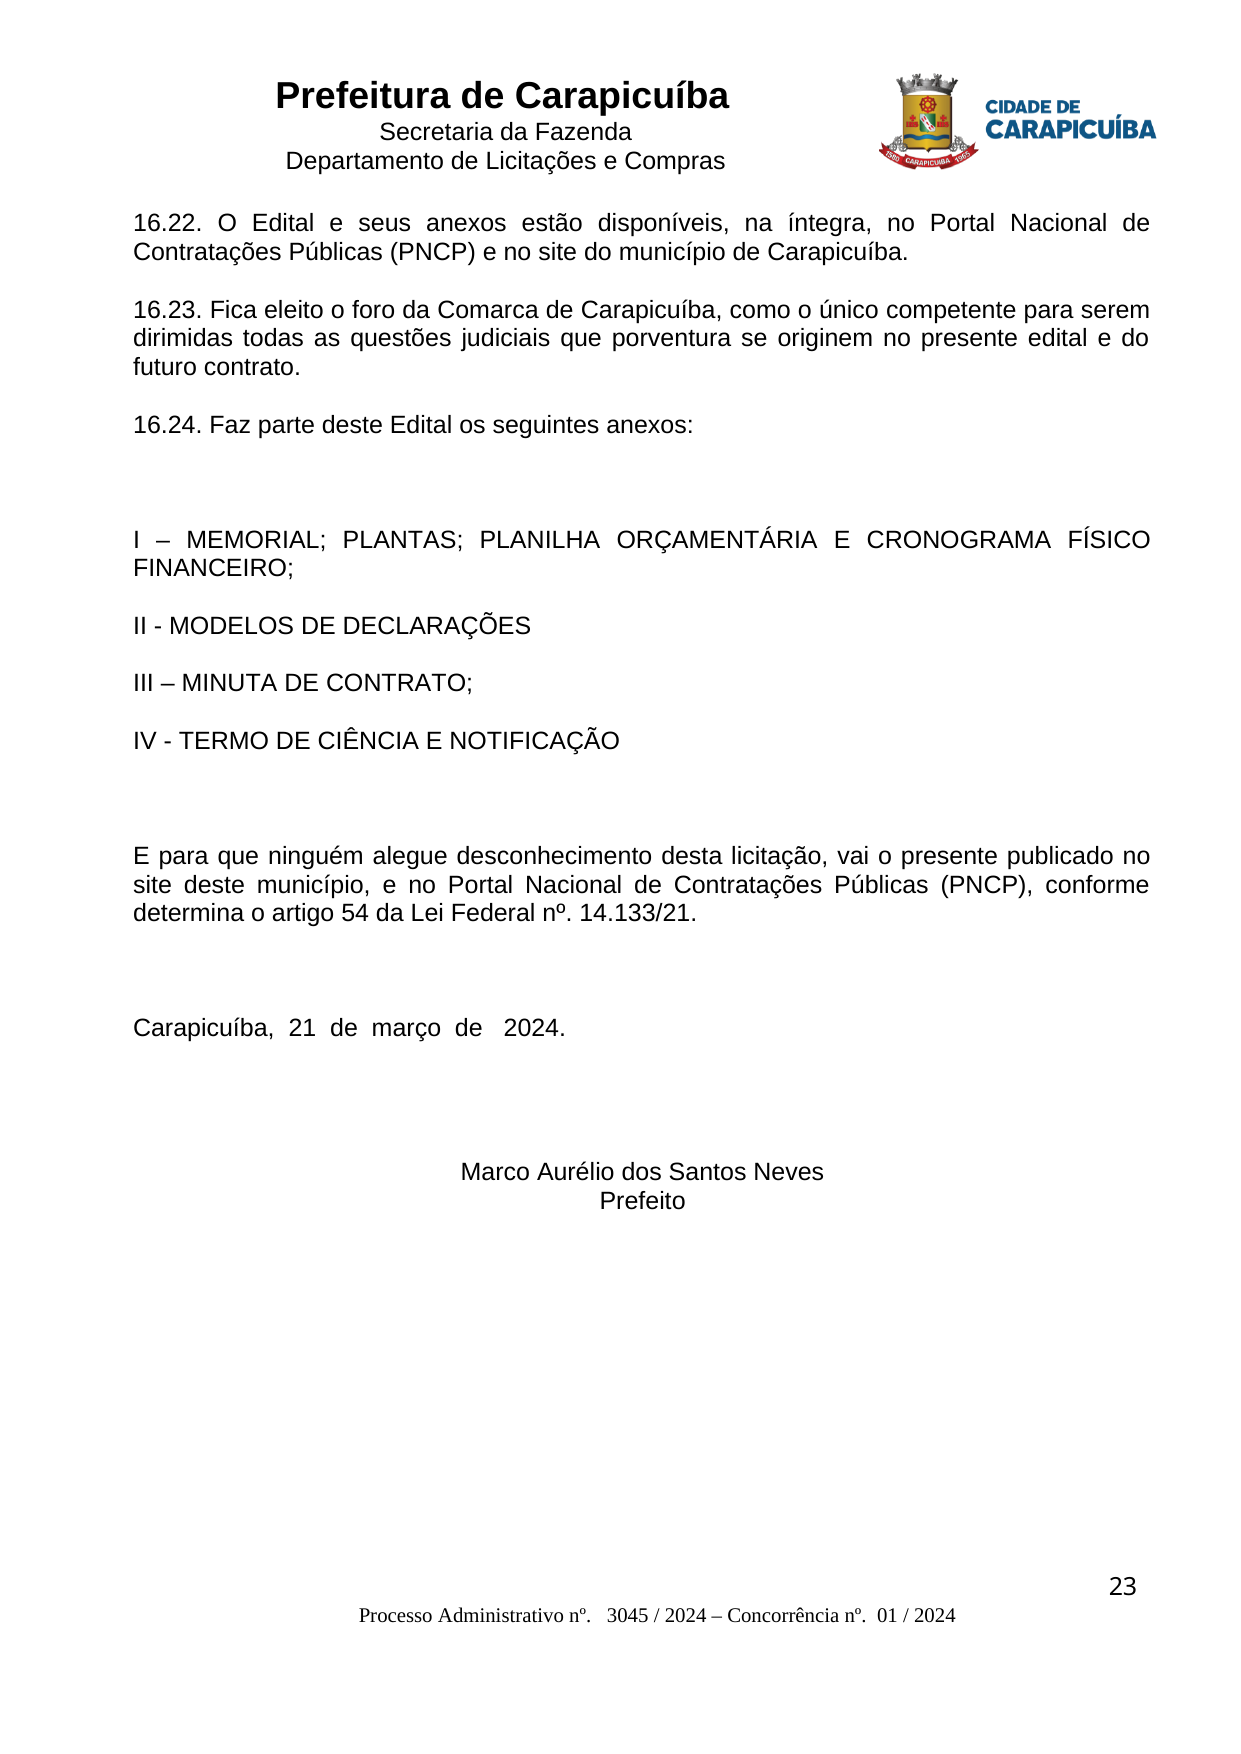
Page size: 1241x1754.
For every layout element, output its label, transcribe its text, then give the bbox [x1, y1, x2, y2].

text Prefeito [133, 1186, 1152, 1215]
text III – MINUTA DE CONTRATO; [133, 668, 1152, 697]
text 16.22. O Edital e seus anexos estão disponíveis, na íntegra, no Portal Nacional de Contratações Públicas (PNCP) e no site do município de Carapicuíba. [133, 208, 1152, 266]
text E para que ninguém alegue desconhecimento desta licitação, vai o presente publicado no site deste município, e no Portal Nacional de Contratações Públicas (PNCP), conforme determina o artigo 54 da Lei Federal nº. 14.133/21. [133, 841, 1152, 927]
text I – MEMORIAL; PLANTAS; PLANILHA ORÇAMENTÁRIA E CRONOGRAMA FÍSICO FINANCEIRO; [133, 525, 1152, 582]
text 16.24. Faz parte deste Edital os seguintes anexos: [133, 410, 1152, 438]
text Marco Aurélio dos Santos Neves [133, 1157, 1152, 1186]
text IV - TERMO DE CIÊNCIA E NOTIFICAÇÃO [133, 726, 1152, 755]
text 16.23. Fica eleito o foro da Comarca de Carapicuíba, como o único competente para serem dirimidas todas as questões judiciais que porventura se originem no presente edital e do futuro contrato. [133, 295, 1152, 381]
text Carapicuíba, 21 de março de 2024. [133, 1013, 1152, 1042]
text II - MODELOS DE DECLARAÇÕES [133, 611, 1152, 640]
picture [877, 65, 1159, 172]
